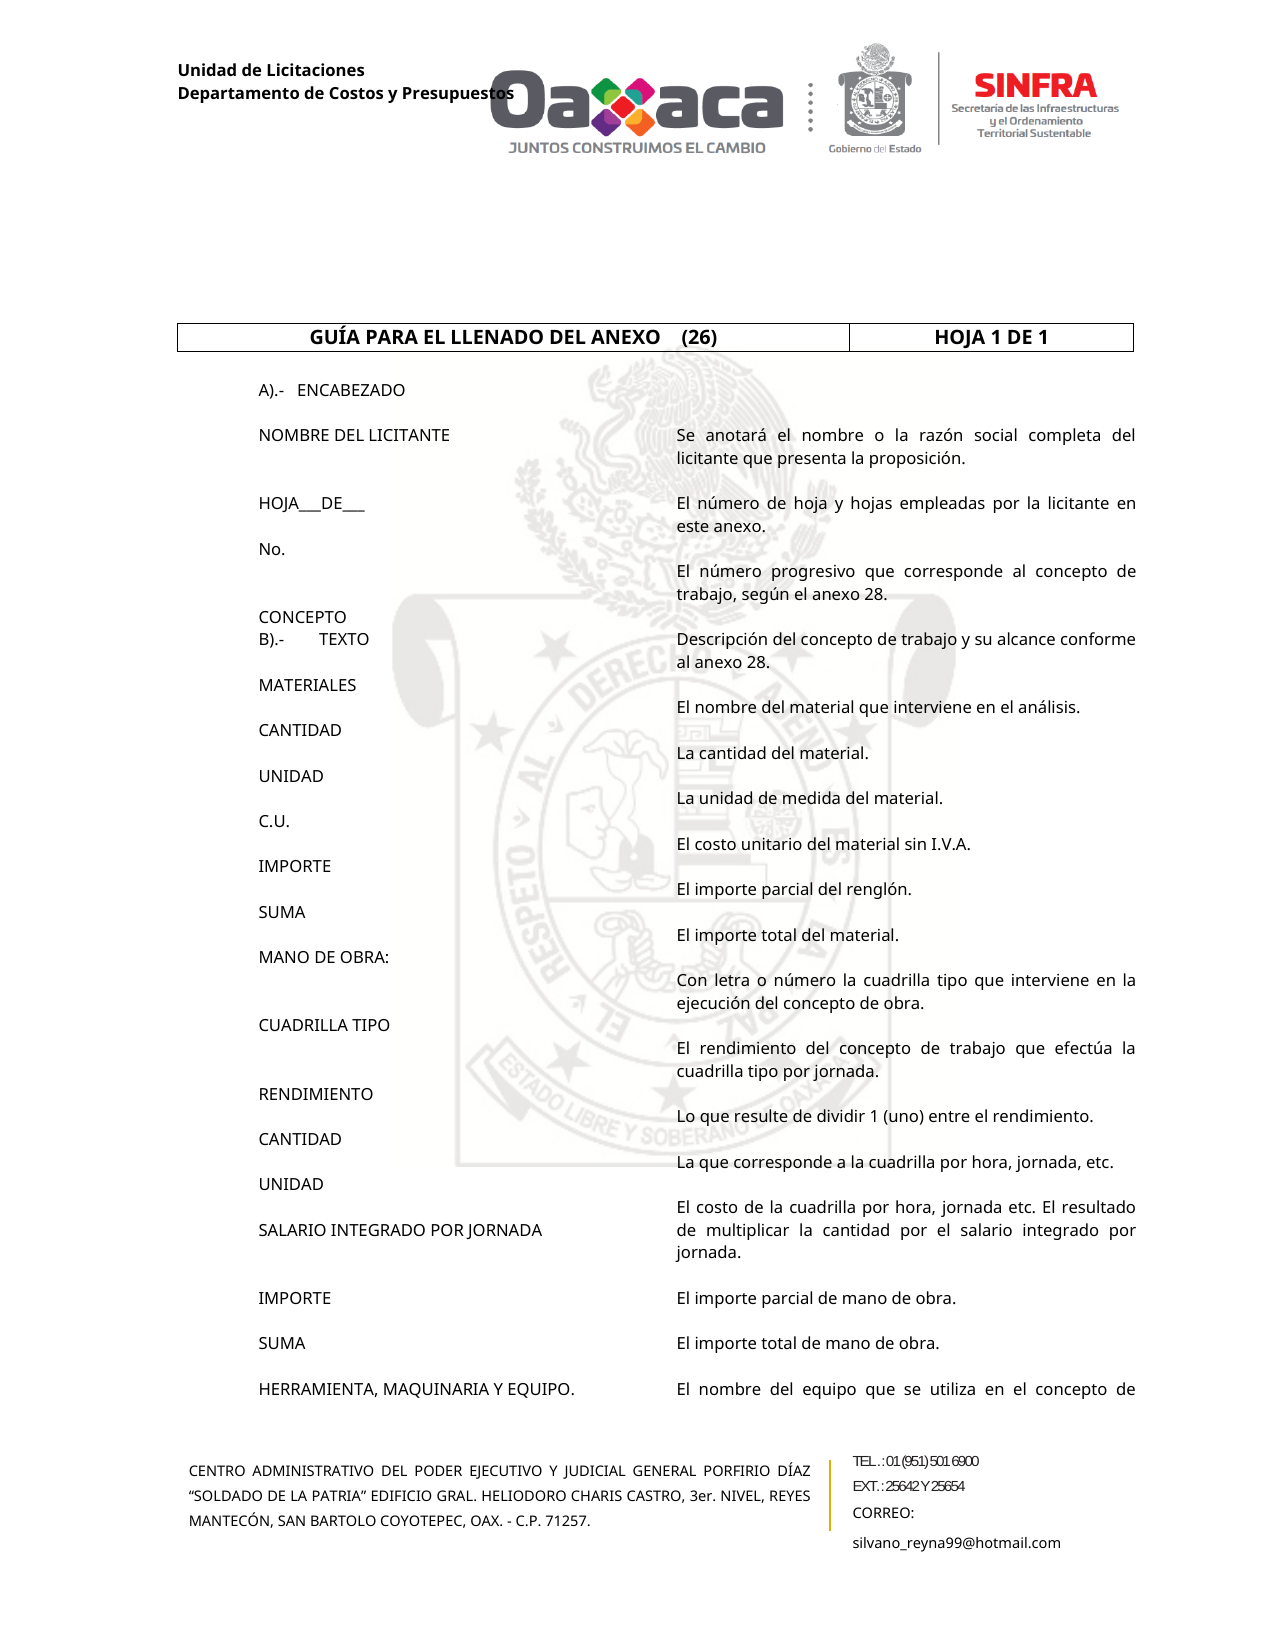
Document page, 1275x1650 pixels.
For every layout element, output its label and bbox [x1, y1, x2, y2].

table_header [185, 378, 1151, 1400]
picture [449, 34, 1152, 163]
picture [391, 352, 956, 378]
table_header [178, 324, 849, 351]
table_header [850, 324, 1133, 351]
